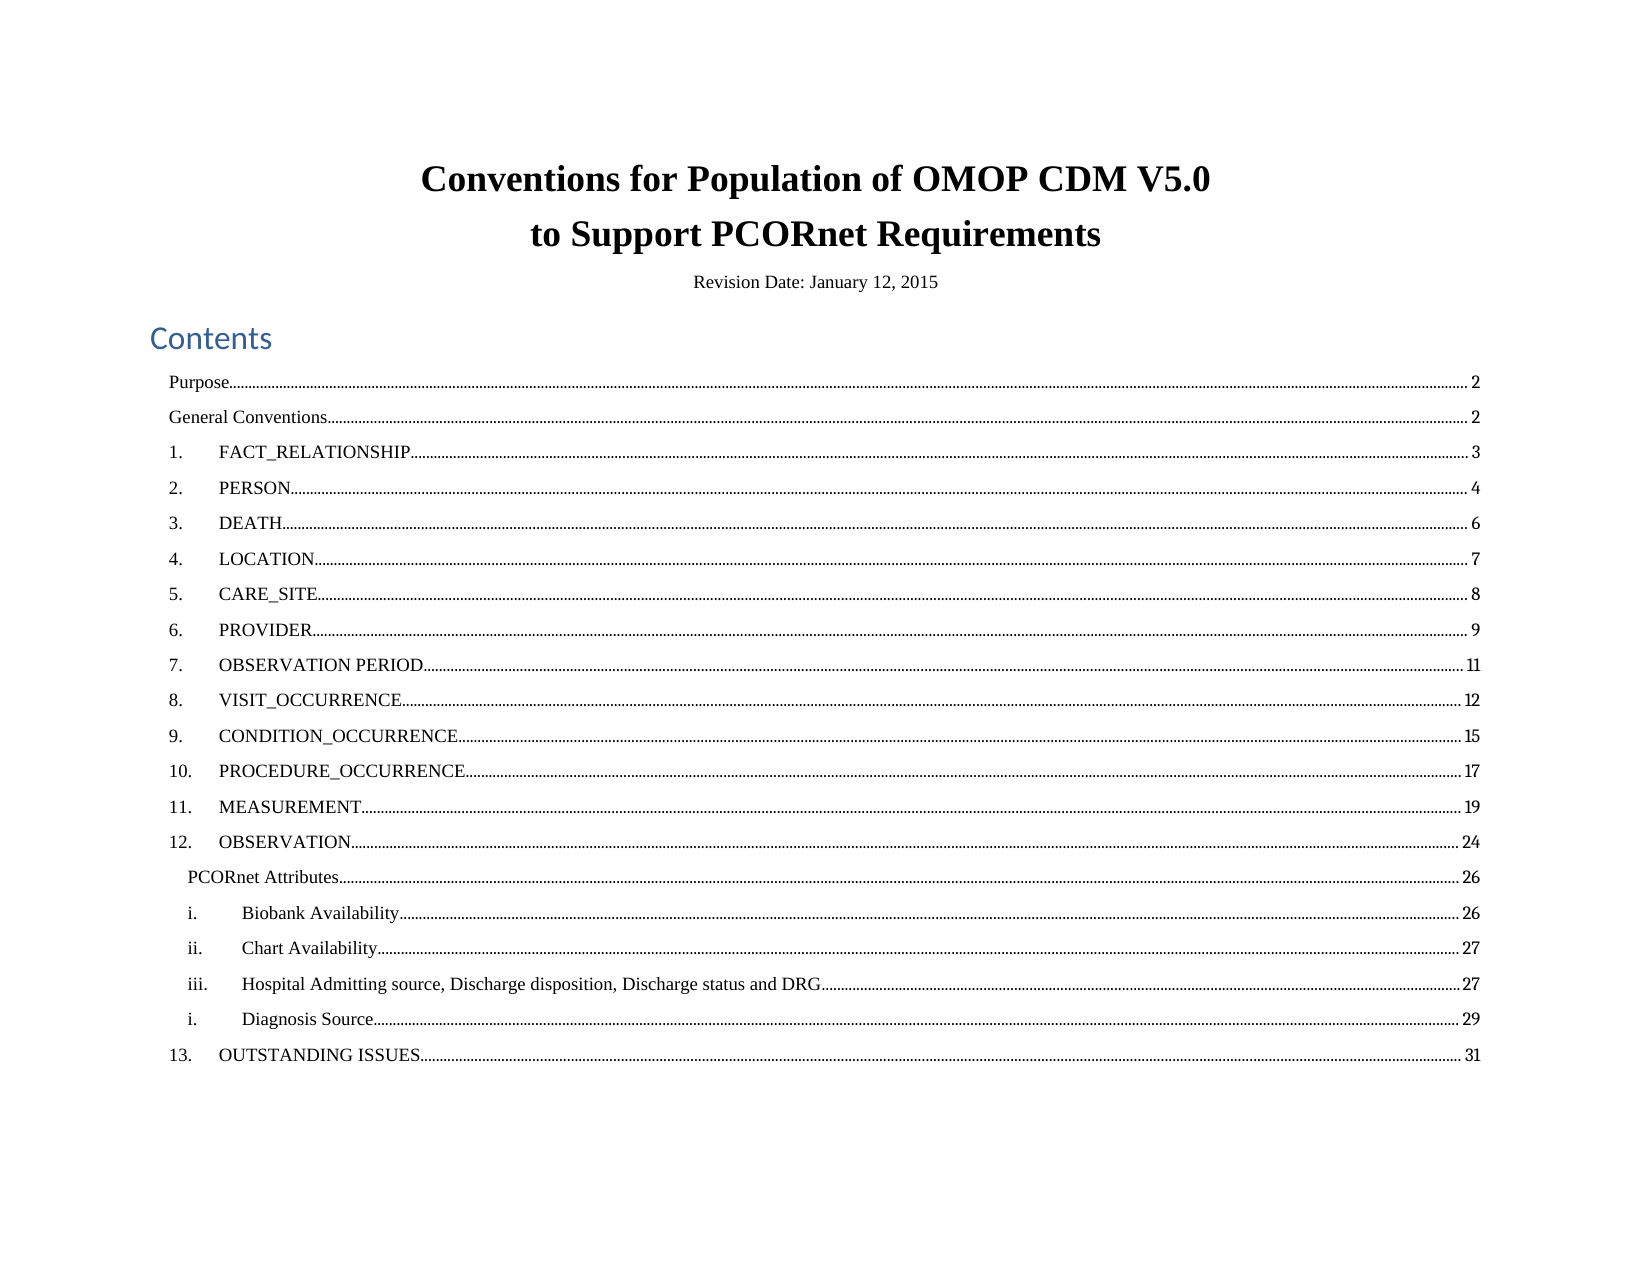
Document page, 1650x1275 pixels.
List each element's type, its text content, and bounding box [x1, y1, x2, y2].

text to Support PCORnet Requirements [150, 212, 1481, 255]
text Revision Date: January 12, 2015 [150, 267, 1481, 292]
text Conventions for Population of OMOP CDM V5.0 [150, 156, 1481, 199]
